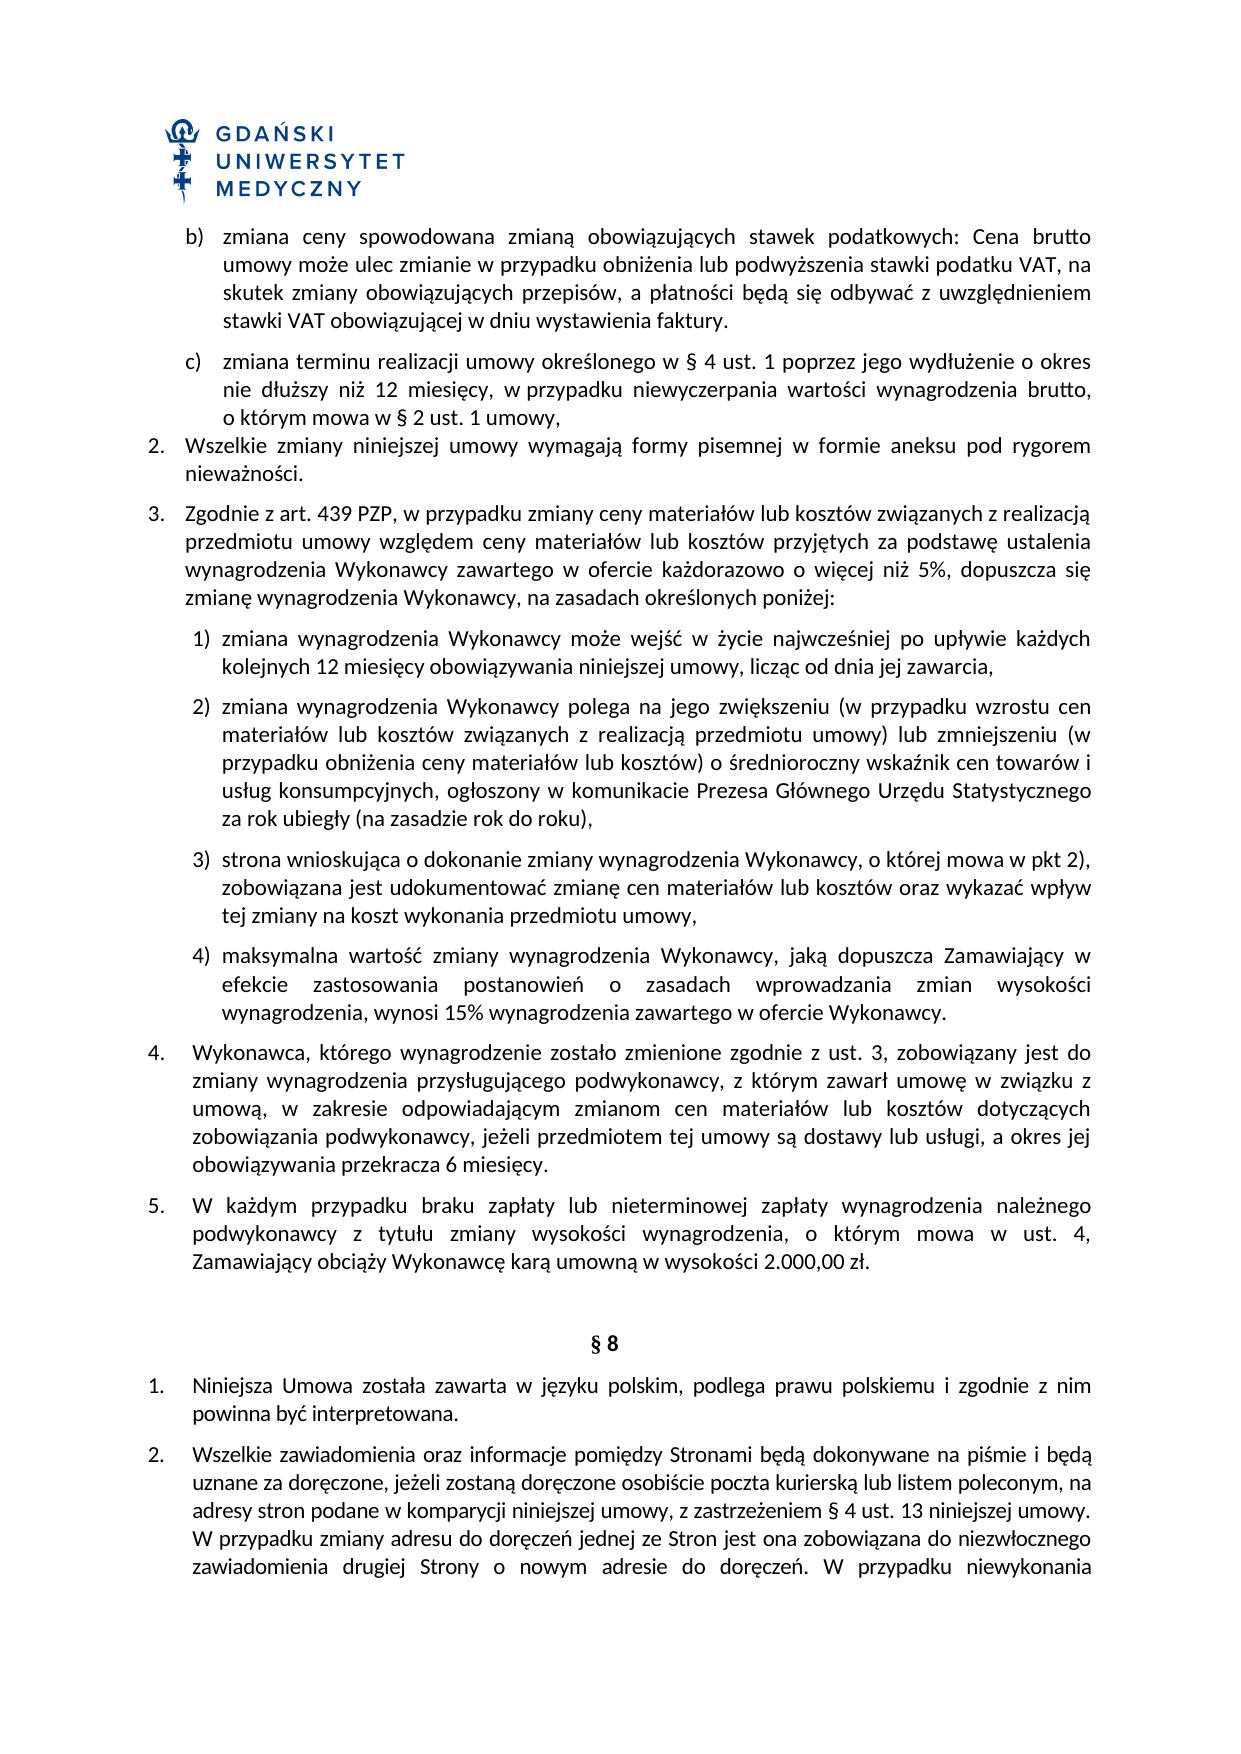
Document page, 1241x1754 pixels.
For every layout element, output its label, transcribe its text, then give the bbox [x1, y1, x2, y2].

list Niniejsza Umowa została zawarta w języku polskim, podlega prawu polskiemu i zgodnie z nim powinna być interpretowana. [148, 1371, 1092, 1427]
list W każdym przypadku braku zapłaty lub nieterminowej zapłaty wynagrodzenia należnego podwykonawcy z tytułu zmiany wysokości wynagrodzenia, o którym mowa w ust. 4, Zamawiający obciąży Wykonawcę karą umowną w wysokości 2.000,00 zł. [148, 1191, 1092, 1275]
list Zgodnie z art. 439 PZP, w przypadku zmiany ceny materiałów lub kosztów związanych z realizacją przedmiotu umowy względem ceny materiałów lub kosztów przyjętych za podstawę ustalenia wynagrodzenia Wykonawcy zawartego w ofercie każdorazowo o więcej niż 5%, dopuszcza się zmianę wynagrodzenia Wykonawcy, na zasadach określonych poniżej: [148, 499, 1092, 611]
list maksymalna wartość zmiany wynagrodzenia Wykonawcy, jaką dopuszcza Zamawiający w efekcie zastosowania postanowień o zasadach wprowadzania zmian wysokości wynagrodzenia, wynosi 15% wynagrodzenia zawartego w ofercie Wykonawcy. [192, 942, 1092, 1026]
list zmiana terminu realizacji umowy określonego w § 4 ust. 1 poprzez jego wydłużenie o okres nie dłuższy niż 12 miesięcy, w przypadku niewyczerpania wartości wynagrodzenia brutto, o którym mowa w § 2 ust. 1 umowy, [185, 347, 1092, 431]
list zmiana ceny spowodowana zmianą obowiązujących stawek podatkowych: Cena brutto umowy może ulec zmianie w przypadku obniżenia lub podwyższenia stawki podatku VAT, na skutek zmiany obowiązujących przepisów, a płatności będą się odbywać z uwzględnieniem stawki VAT obowiązującej w dniu wystawienia faktury. [185, 222, 1092, 334]
list zmiana wynagrodzenia Wykonawcy polega na jego zwiększeniu (w przypadku wzrostu cen materiałów lub kosztów związanych z realizacją przedmiotu umowy) lub zmniejszeniu (w przypadku obniżenia ceny materiałów lub kosztów) o średnioroczny wskaźnik cen towarów i usług konsumpcyjnych, ogłoszony w komunikacie Prezesa Głównego Urzędu Statystycznego za rok ubiegły (na zasadzie rok do roku), [192, 692, 1092, 833]
list Wykonawca, którego wynagrodzenie zostało zmienione zgodnie z ust. 3, zobowiązany jest do zmiany wynagrodzenia przysługującego podwykonawcy, z którym zawarł umowę w związku z umową, w zakresie odpowiadającym zmianom cen materiałów lub kosztów dotyczących zobowiązania podwykonawcy, jeżeli przedmiotem tej umowy są dostawy lub usługi, a okres jej obowiązywania przekracza 6 miesięcy. [148, 1038, 1092, 1178]
list zmiana wynagrodzenia Wykonawcy może wejść w życie najwcześniej po upływie każdych kolejnych 12 miesięcy obowiązywania niniejszej umowy, licząc od dnia jej zawarcia, [192, 624, 1092, 680]
list Wszelkie zmiany niniejszej umowy wymagają formy pisemnej w formie aneksu pod rygorem nieważności. [148, 431, 1092, 487]
text 8 [561, 1329, 1092, 1357]
list strona wnioskująca o dokonanie zmiany wynagrodzenia Wykonawcy, o której mowa w pkt 2), zobowiązana jest udokumentować zmianę cen materiałów lub kosztów oraz wykazać wpływ tej zmiany na koszt wykonania przedmiotu umowy, [192, 845, 1092, 929]
picture [147, 101, 422, 223]
